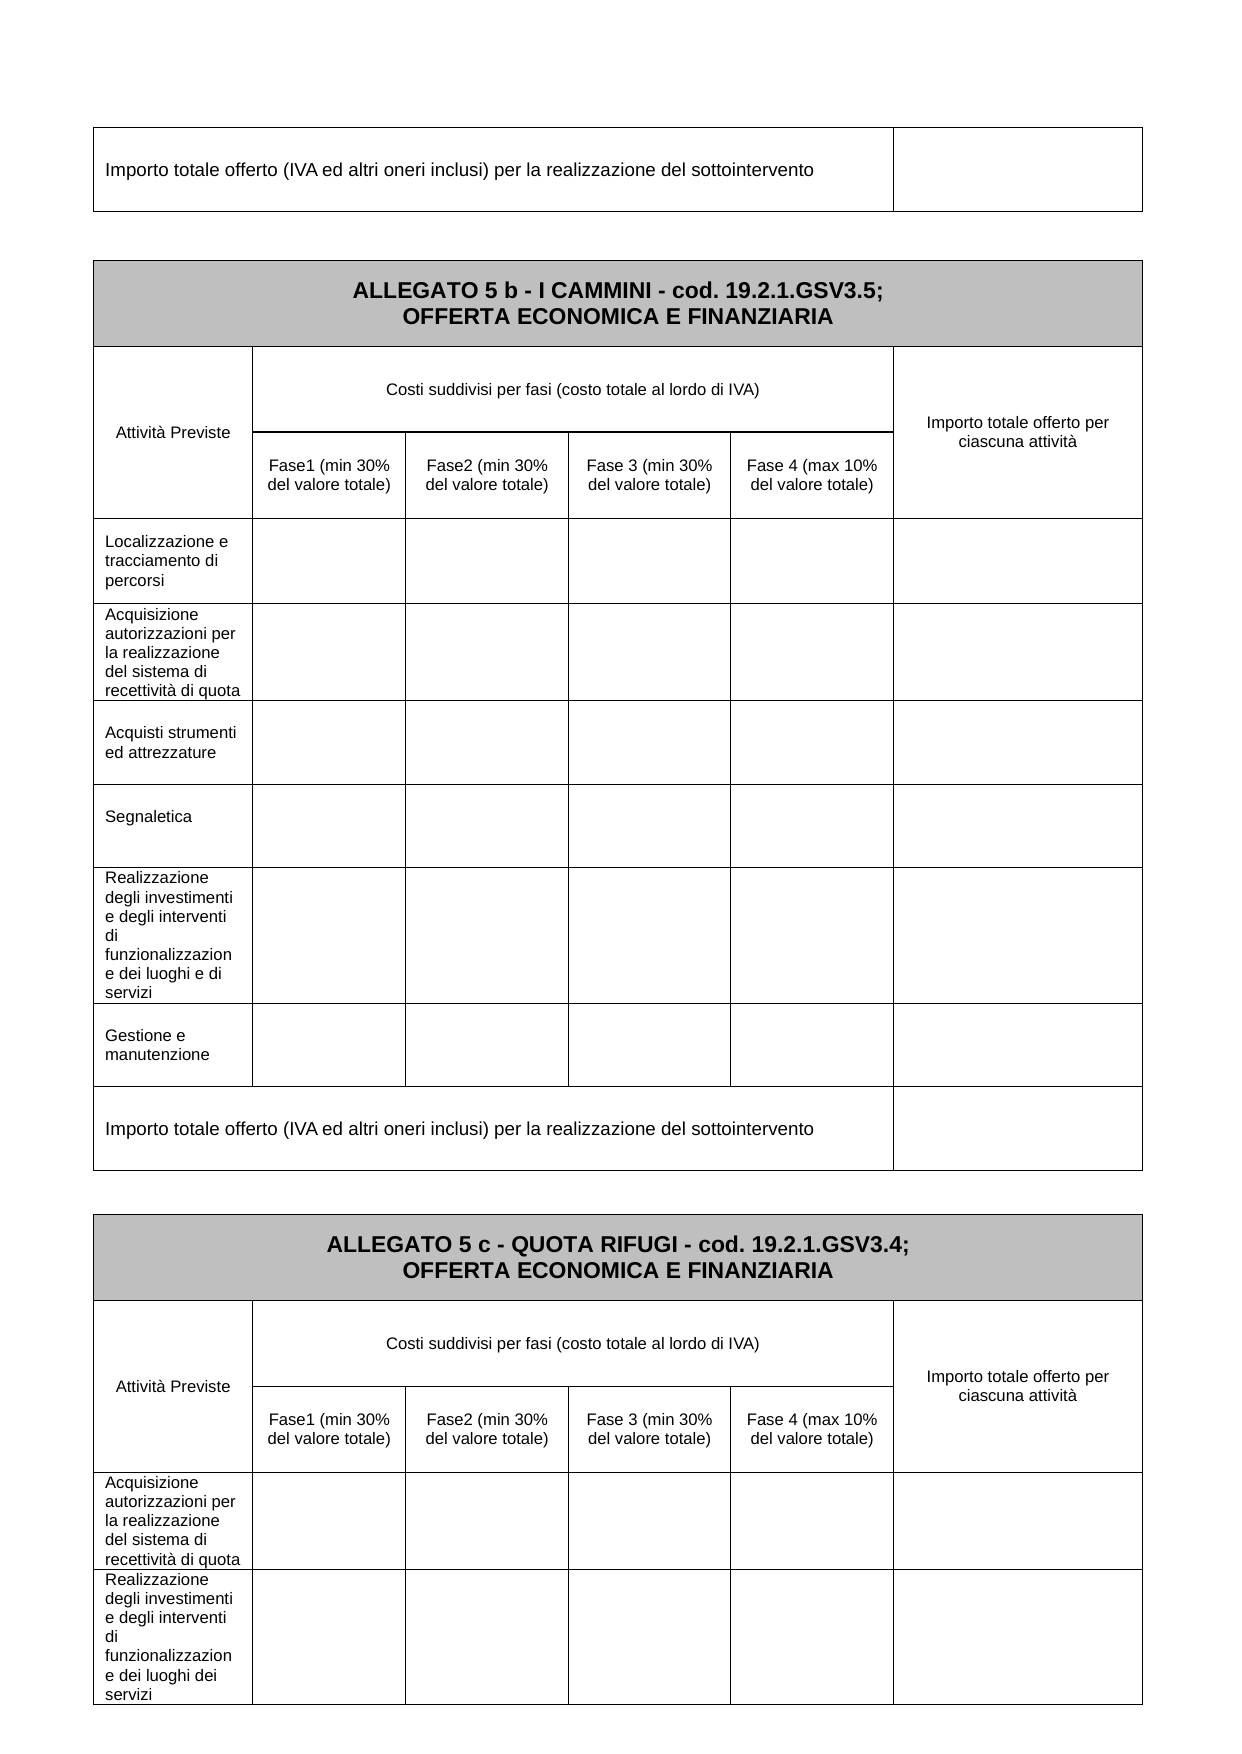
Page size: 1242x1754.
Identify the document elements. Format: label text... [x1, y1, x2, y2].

table_cell [569, 1004, 730, 1086]
table_cell [569, 701, 730, 784]
table_cell [731, 1473, 893, 1568]
table_header ALLEGATO 5 c - QUOTA RIFUGI - cod. 19.2.1.GSV3.4; OFFERTA ECONOMICA E FINANZIARIA [94, 1215, 1142, 1300]
table_cell Gestione e manutenzione [94, 1004, 252, 1086]
table_cell [894, 128, 1142, 211]
table_cell Acquisizione autorizzazioni per la realizzazione del sistema di recettività di quota [94, 604, 252, 700]
table_cell [569, 868, 730, 1002]
table_cell [894, 868, 1142, 1002]
table_cell [894, 701, 1142, 784]
table_cell Importo totale offerto (IVA ed altri oneri inclusi) per la realizzazione del sottointervento [94, 128, 893, 211]
table_cell [569, 785, 730, 867]
table_cell Costi suddivisi per fasi (costo totale al lordo di IVA) [253, 347, 893, 431]
table_cell Acquisti strumenti ed attrezzature [94, 701, 252, 784]
table_cell [406, 701, 568, 784]
table_cell [253, 519, 405, 603]
table_header ALLEGATO 5 b - I CAMMINI - cod. 19.2.1.GSV3.5; OFFERTA ECONOMICA E FINANZIARIA [94, 261, 1142, 346]
table_cell [406, 868, 568, 1002]
table_cell [406, 1473, 568, 1568]
table_cell [253, 785, 405, 867]
table_cell [894, 1473, 1142, 1568]
table_cell [894, 1004, 1142, 1086]
table_cell Fase1 (min 30% del valore totale) [253, 433, 405, 517]
table_cell Attività Previste [94, 347, 252, 517]
table_cell Fase 3 (min 30% del valore totale) [569, 1387, 730, 1472]
table_cell [731, 1570, 893, 1704]
table_cell [731, 519, 893, 603]
table_cell Importo totale offerto per ciascuna attività [894, 1301, 1142, 1472]
table_cell [406, 1004, 568, 1086]
table_cell Importo totale offerto (IVA ed altri oneri inclusi) per la realizzazione del sottointervento [94, 1087, 893, 1169]
table_cell [406, 1570, 568, 1704]
table_cell [569, 1570, 730, 1704]
table_cell Realizzazione degli investimenti e degli interventi di funzionalizzazione dei luoghi dei servizi [94, 1570, 252, 1704]
table_cell Fase 4 (max 10% del valore totale) [731, 1387, 893, 1472]
table_cell Fase2 (min 30% del valore totale) [406, 1387, 568, 1472]
table_cell [406, 519, 568, 603]
table_cell [731, 868, 893, 1002]
table_cell [894, 519, 1142, 603]
table_cell [406, 604, 568, 700]
table_cell [894, 785, 1142, 867]
table_cell Importo totale offerto per ciascuna attività [894, 347, 1142, 517]
table_cell [894, 1570, 1142, 1704]
table_cell [253, 1004, 405, 1086]
table_cell Segnaletica [94, 785, 252, 867]
table_cell [894, 604, 1142, 700]
table_cell Fase 4 (max 10% del valore totale) [731, 433, 893, 517]
table_cell [569, 604, 730, 700]
table_cell Acquisizione autorizzazioni per la realizzazione del sistema di recettività di quota [94, 1473, 252, 1568]
table_cell [253, 701, 405, 784]
table_cell [731, 701, 893, 784]
table_cell [253, 1570, 405, 1704]
table_cell Fase1 (min 30% del valore totale) [253, 1387, 405, 1472]
table_cell [731, 785, 893, 867]
table_cell Realizzazione degli investimenti e degli interventi di funzionalizzazione dei luoghi e di servizi [94, 868, 252, 1002]
table_cell Costi suddivisi per fasi (costo totale al lordo di IVA) [253, 1301, 893, 1386]
table_cell [253, 604, 405, 700]
table_cell [569, 1473, 730, 1568]
table_cell Localizzazione e tracciamento di percorsi [94, 519, 252, 603]
table_cell [731, 1004, 893, 1086]
table_cell [253, 1473, 405, 1568]
table_cell [894, 1087, 1142, 1169]
table_cell [569, 519, 730, 603]
table_cell Fase 3 (min 30% del valore totale) [569, 433, 730, 517]
table_cell Attività Previste [94, 1301, 252, 1472]
table_cell [731, 604, 893, 700]
table_cell [253, 868, 405, 1002]
table_cell [406, 785, 568, 867]
table_cell Fase2 (min 30% del valore totale) [406, 433, 568, 517]
